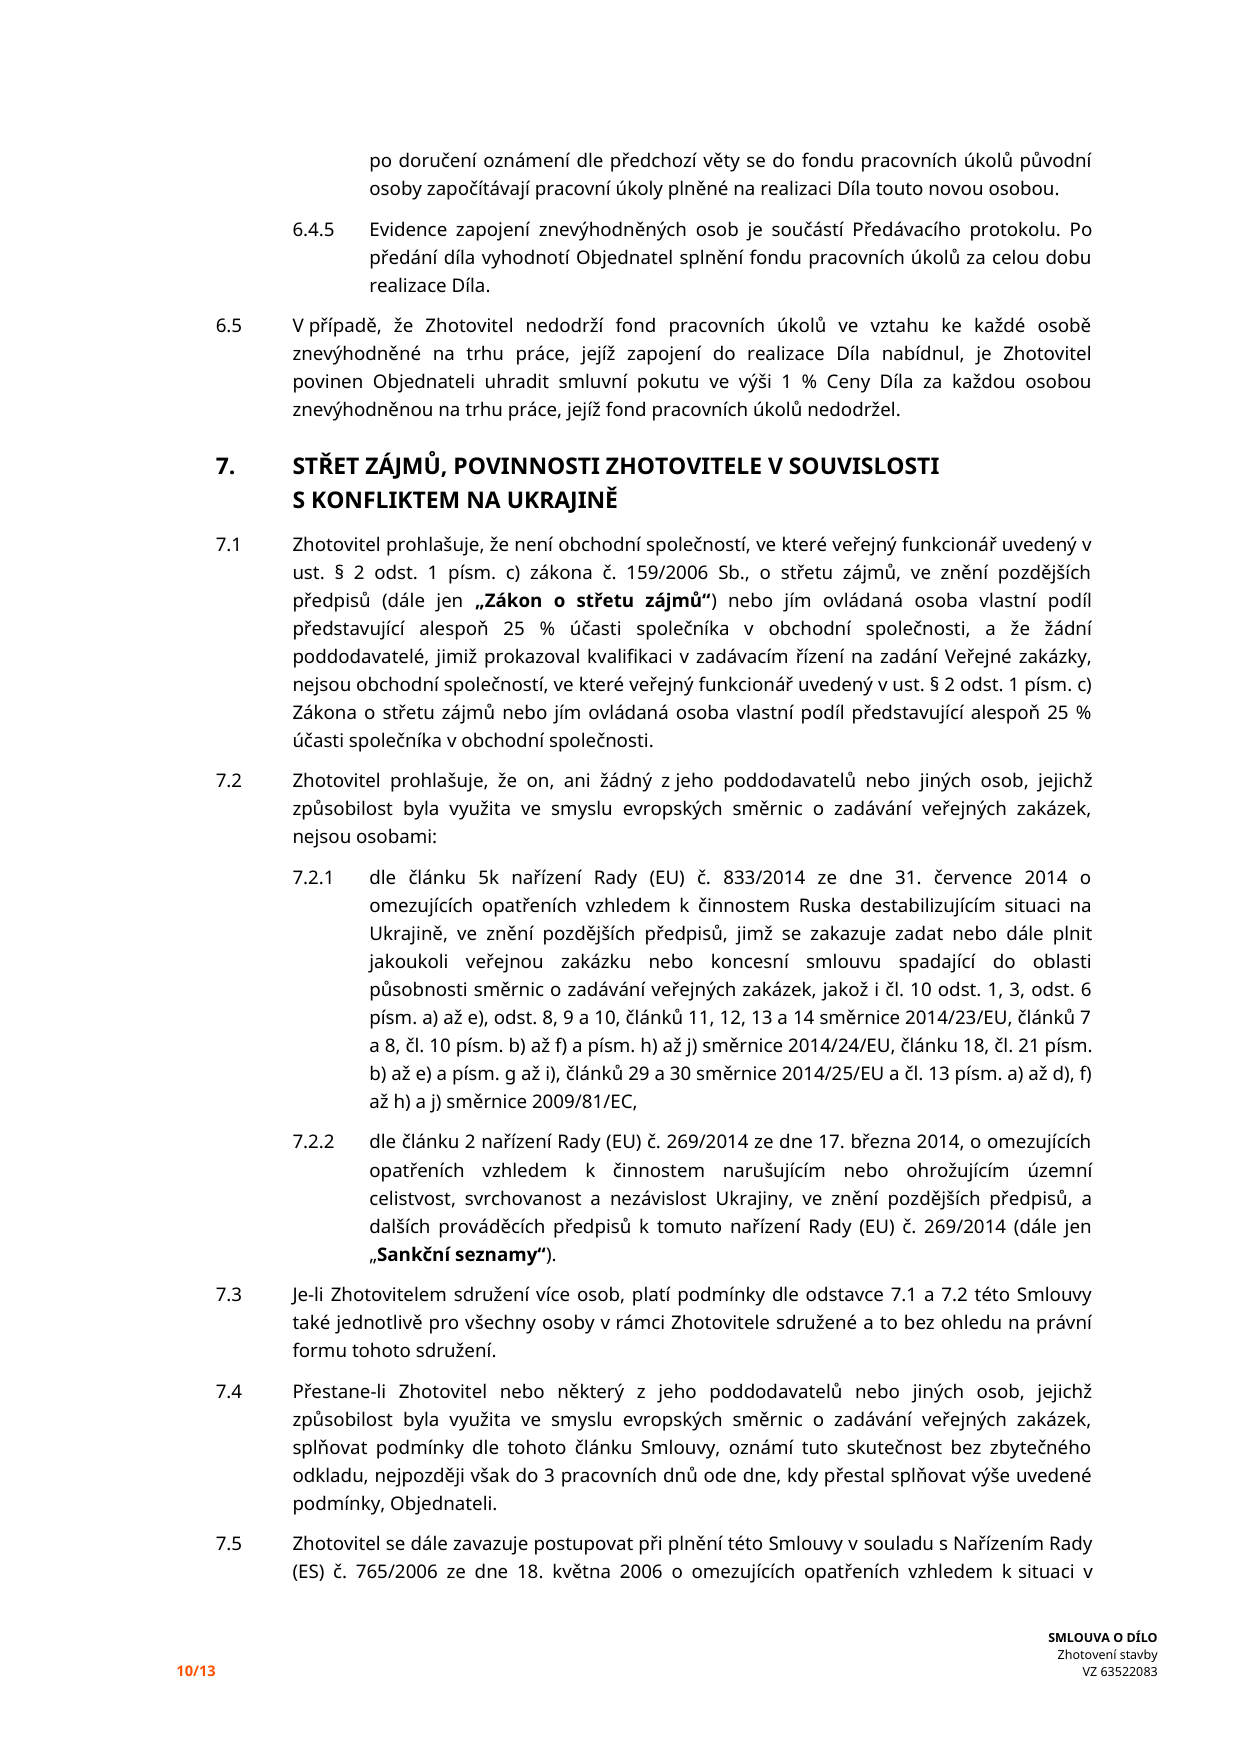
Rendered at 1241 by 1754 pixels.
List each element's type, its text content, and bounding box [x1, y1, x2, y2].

text dle článku 5k nařízení Rady (EU) č. 833/2014 ze dne 31. července 2014 o omezujících opatřeních vzhledem k činnostem Ruska destabilizujícím situaci na Ukrajině, ve znění pozdějších předpisů, jimž se zakazuje zadat nebo dále plnit jakoukoli veřejnou zakázku nebo koncesní smlouvu spadající do oblasti působnosti směrnic o zadávání veřejných zakázek, jakož i čl. 10 odst. 1, 3, odst. 6 písm. a) až e), odst. 8, 9 a 10, článků 11, 12, 13 a 14 směrnice 2014/23/EU, článků 7 a 8, čl. 10 písm. b) až f) a písm. h) až j) směrnice 2014/24/EU, článku 18, čl. 21 písm. b) až e) a písm. g až i), článků 29 a 30 směrnice 2014/25/EU a čl. 13 písm. a) až d), f) až h) a j) směrnice 2009/81/EC, [292, 864, 1093, 1114]
text Zhotovitel prohlašuje, že není obchodní společností, ve které veřejný funkcionář uvedený v ust. § 2 odst. 1 písm. c) zákona č. 159/2006 Sb., o střetu zájmů, ve znění pozdějších předpisů (dále jen „Zákon o střetu zájmů“) nebo jím ovládaná osoba vlastní podíl představující alespoň 25 % účasti společníka v obchodní společnosti, a že žádní poddodavatelé, jimiž prokazoval kvalifikaci v zadávacím řízení na zadání Veřejné zakázky, nejsou obchodní společností, ve které veřejný funkcionář uvedený v ust. § 2 odst. 1 písm. c) Zákona o střetu zájmů nebo jím ovládaná osoba vlastní podíl představující alespoň 25 % účasti společníka v obchodní společnosti. [216, 531, 1093, 753]
text Zhotovitel prohlašuje, že on, ani žádný z jeho poddodavatelů nebo jiných osob, jejichž způsobilost byla využita ve smyslu evropských směrnic o zadávání veřejných zakázek, nejsou osobami: [216, 768, 1093, 849]
text dle článku 2 nařízení Rady (EU) č. 269/2014 ze dne 17. března 2014, o omezujících opatřeních vzhledem k činnostem narušujícím nebo ohrožujícím územní celistvost, svrchovanost a nezávislost Ukrajiny, ve znění pozdějších předpisů, a dalších prováděcích předpisů k tomuto nařízení Rady (EU) č. 269/2014 (dále jen „Sankční seznamy“). [292, 1129, 1093, 1266]
text Střet zájmů, povinnosti Zhotovitele v souvislosti s konfliktem na Ukrajině [216, 450, 1093, 515]
text Je-li Zhotovitelem sdružení více osob, platí podmínky dle odstavce 7.1 a 7.2 této Smlouvy také jednotlivě pro všechny osoby v rámci Zhotovitele sdružené a to bez ohledu na právní formu tohoto sdružení. [216, 1281, 1093, 1363]
text V případě, že Zhotovitel nedodrží fond pracovních úkolů ve vztahu ke každé osobě znevýhodněné na trhu práce, jejíž zapojení do realizace Díla nabídnul, je Zhotovitel povinen Objednateli uhradit smluvní pokutu ve výši 1 % Ceny Díla za každou osobou znevýhodněnou na trhu práce, jejíž fond pracovních úkolů nedodržel. [216, 313, 1093, 422]
text Přestane-li Zhotovitel nebo některý z jeho poddodavatelů nebo jiných osob, jejichž způsobilost byla využita ve smyslu evropských směrnic o zadávání veřejných zakázek, splňovat podmínky dle tohoto článku Smlouvy, oznámí tuto skutečnost bez zbytečného odkladu, nejpozději však do 3 pracovních dnů ode dne, kdy přestal splňovat výše uvedené podmínky, Objednateli. [216, 1378, 1093, 1516]
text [292, 147, 1093, 201]
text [216, 1531, 1093, 1584]
text Evidence zapojení znevýhodněných osob je součástí Předávacího protokolu. Po předání díla vyhodnotí Objednatel splnění fondu pracovních úkolů za celou dobu realizace Díla. [292, 216, 1093, 298]
